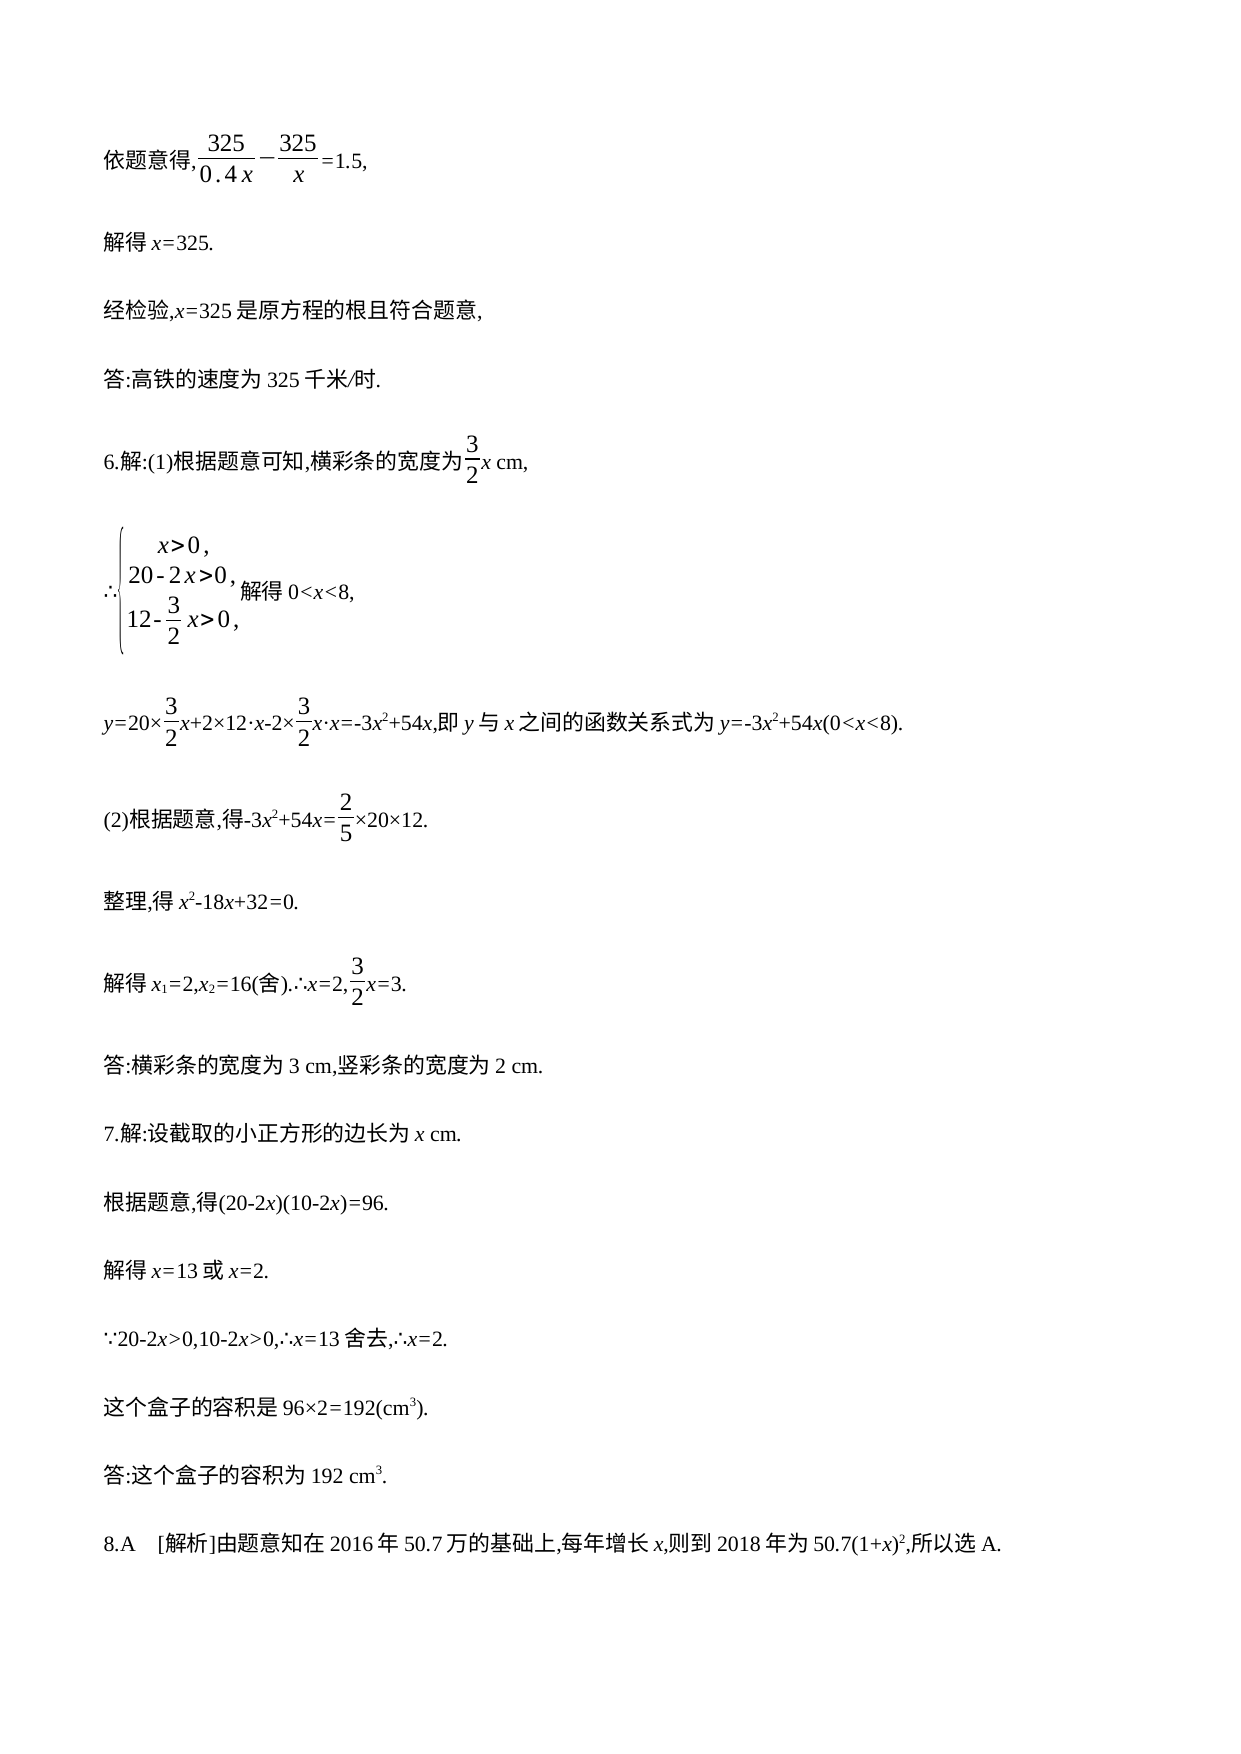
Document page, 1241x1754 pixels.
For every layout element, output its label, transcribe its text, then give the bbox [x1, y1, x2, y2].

text y=20×x+2×12·x-2×x·x=-3x2+54x,即y与x之间的函数关系式为y=-3x2+54x(0<x<8). [103, 693, 1137, 752]
text 6.解:(1)根据题意可知,横彩条的宽度为x cm, [103, 430, 1137, 489]
text 7.解:设截取的小正方形的边长为x cm. [103, 1116, 1137, 1148]
text ∴解得0<x<8, [103, 526, 1137, 656]
text 整理,得x2-18x+32=0. [103, 884, 1137, 916]
text 8.A [解析]由题意知在2016年50.7万的基础上,每年增长x,则到2018年为50.7(1+x)2,所以选A. [103, 1526, 1137, 1558]
text 答:这个盒子的容积为192 cm3. [103, 1458, 1137, 1490]
text ∵20-2x>0,10-2x>0,∴x=13舍去,∴x=2. [103, 1321, 1137, 1353]
text 答:高铁的速度为325千米/时. [103, 362, 1137, 393]
text 解得x=325. [103, 225, 1137, 257]
text 答:横彩条的宽度为3 cm,竖彩条的宽度为2 cm. [103, 1048, 1137, 1080]
text 经检验,x=325是原方程的根且符合题意, [103, 293, 1137, 325]
text 解得x1=2,x2=16(舍).∴x=2,x=3. [103, 952, 1137, 1011]
text 依题意得,=1.5, [103, 129, 1137, 188]
text 解得x=13或x=2. [103, 1253, 1137, 1285]
text (2)根据题意,得-3x2+54x=×20×12. [103, 788, 1137, 847]
text 这个盒子的容积是96×2=192(cm3). [103, 1390, 1137, 1421]
text 根据题意,得(20-2x)(10-2x)=96. [103, 1185, 1137, 1216]
